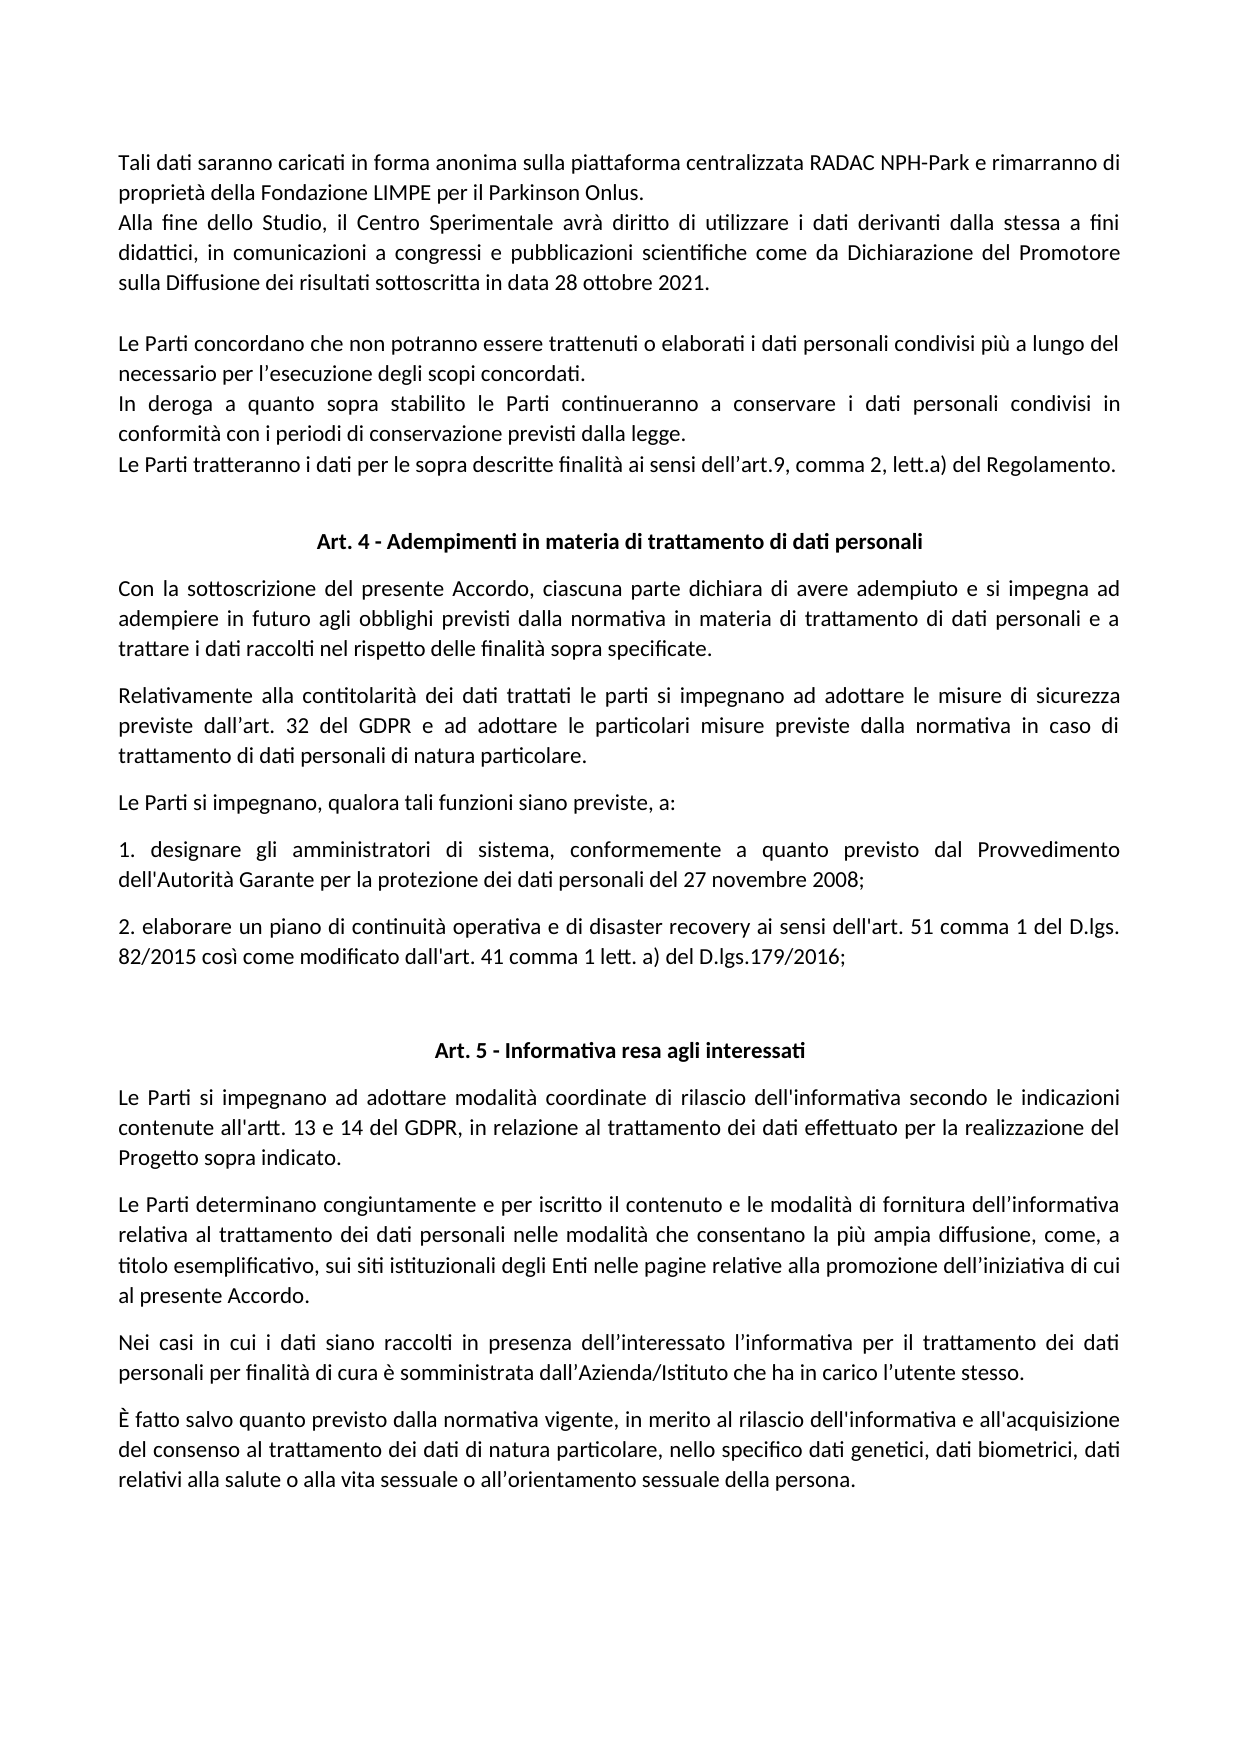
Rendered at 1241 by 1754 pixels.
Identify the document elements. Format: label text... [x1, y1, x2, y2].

text Art. 5 - Informativa resa agli interessati [118, 1036, 1122, 1064]
text Nei casi in cui i dati siano raccolti in presenza dell’interessato l’informativa per il trattamento dei dati personali per finalità di cura è somministrata dall’Azienda/Istituto che ha in carico l’utente stesso. [118, 1328, 1122, 1386]
text Relativamente alla contitolarità dei dati trattati le parti si impegnano ad adottare le misure di sicurezza previste dall’art. 32 del GDPR e ad adottare le particolari misure previste dalla normativa in caso di trattamento di dati personali di natura particolare. [118, 681, 1122, 769]
text 2. elaborare un piano di continuità operativa e di disaster recovery ai sensi dell'art. 51 comma 1 del D.lgs. 82/2015 così come modificato dall'art. 41 comma 1 lett. a) del D.lgs.179/2016; [118, 912, 1122, 970]
text Art. 4 - Adempimenti in materia di trattamento di dati personali [118, 527, 1122, 555]
text Le Parti si impegnano, qualora tali funzioni siano previste, a: [118, 788, 1122, 816]
text Alla fine dello Studio, il Centro Sperimentale avrà diritto di utilizzare i dati derivanti dalla stessa a fini didattici, in comunicazioni a congressi e pubblicazioni scientifiche come da Dichiarazione del Promotore sulla Diffusione dei risultati sottoscritta in data 28 ottobre 2021. [118, 208, 1122, 296]
text È fatto salvo quanto previsto dalla normativa vigente, in merito al rilascio dell'informativa e all'acquisizione del consenso al trattamento dei dati di natura particolare, nello specifico dati genetici, dati biometrici, dati relativi alla salute o alla vita sessuale o all’orientamento sessuale della persona. [118, 1405, 1122, 1493]
text Le Parti determinano congiuntamente e per iscritto il contenuto e le modalità di fornitura dell’informativa relativa al trattamento dei dati personali nelle modalità che consentano la più ampia diffusione, come, a titolo esemplificativo, sui siti istituzionali degli Enti nelle pagine relative alla promozione dell’iniziativa di cui al presente Accordo. [118, 1190, 1122, 1309]
text 1. designare gli amministratori di sistema, conformemente a quanto previsto dal Provvedimento dell'Autorità Garante per la protezione dei dati personali del 27 novembre 2008; [118, 835, 1122, 893]
text Tali dati saranno caricati in forma anonima sulla piattaforma centralizzata RADAC NPH-Park e rimarranno di proprietà della Fondazione LIMPE per il Parkinson Onlus. [118, 148, 1122, 206]
text Le Parti tratteranno i dati per le sopra descritte finalità ai sensi dell’art.9, comma 2, lett.a) del Regolamento. [118, 450, 1122, 478]
text Le Parti concordano che non potranno essere trattenuti o elaborati i dati personali condivisi più a lungo del necessario per l’esecuzione degli scopi concordati. [118, 329, 1122, 387]
text Le Parti si impegnano ad adottare modalità coordinate di rilascio dell'informativa secondo le indicazioni contenute all'artt. 13 e 14 del GDPR, in relazione al trattamento dei dati effettuato per la realizzazione del Progetto sopra indicato. [118, 1083, 1122, 1171]
text Con la sottoscrizione del presente Accordo, ciascuna parte dichiara di avere adempiuto e si impegna ad adempiere in futuro agli obblighi previsti dalla normativa in materia di trattamento di dati personali e a trattare i dati raccolti nel rispetto delle finalità sopra specificate. [118, 574, 1122, 662]
text In deroga a quanto sopra stabilito le Parti continueranno a conservare i dati personali condivisi in conformità con i periodi di conservazione previsti dalla legge. [118, 389, 1122, 447]
